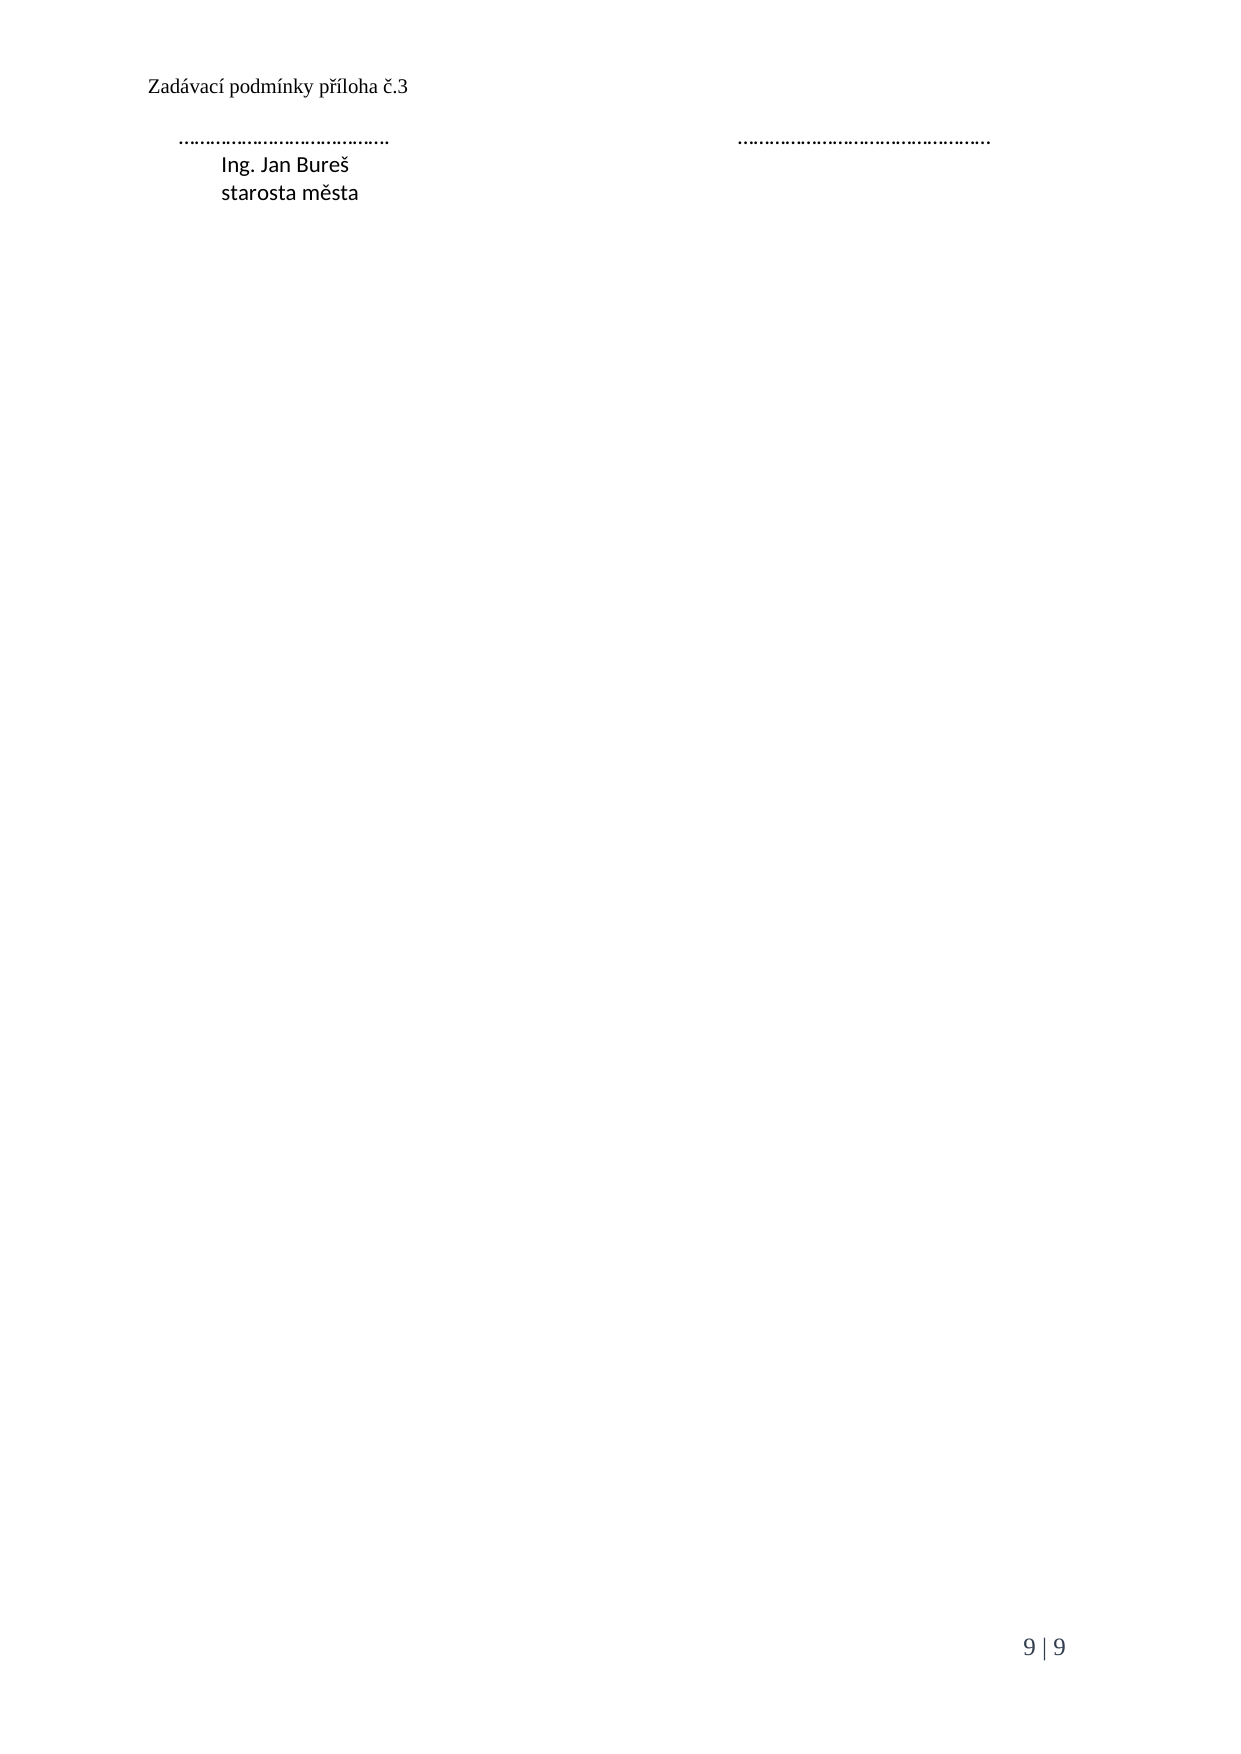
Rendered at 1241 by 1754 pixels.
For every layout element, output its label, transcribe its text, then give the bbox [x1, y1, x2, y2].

text starosta města [221, 178, 1092, 206]
text Ing. Jan Bureš [221, 150, 1092, 178]
text …………………………………. ………………………………………… [148, 122, 1092, 150]
